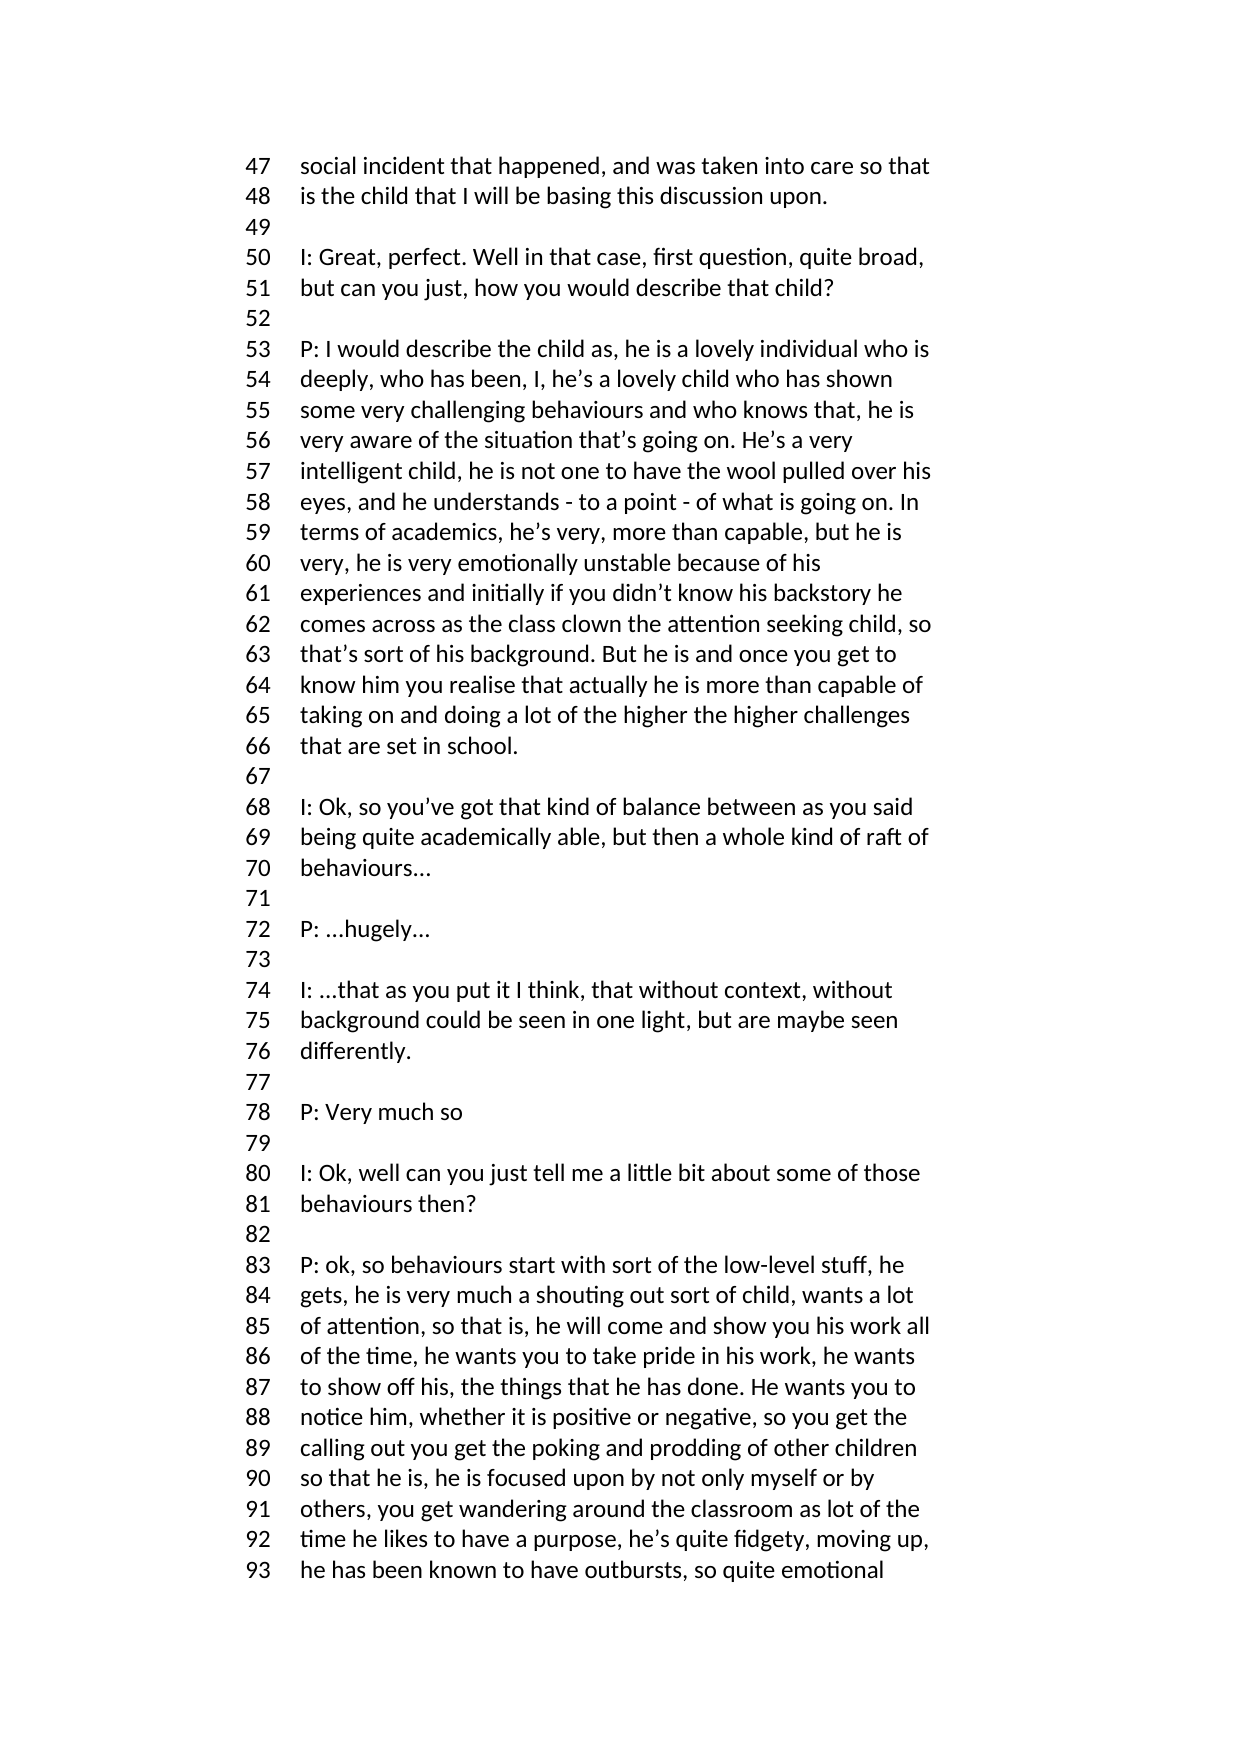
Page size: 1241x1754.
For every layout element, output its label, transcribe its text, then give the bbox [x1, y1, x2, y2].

text I: Great, perfect. Well in that case, first question, quite broad, but can you just, how you would describe that child? [300, 242, 940, 303]
text I: ...that as you put it I think, that without context, without background could be seen in one light, but are maybe seen differently. [300, 974, 940, 1066]
text P: Very much so [300, 1096, 940, 1127]
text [300, 150, 940, 211]
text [300, 1249, 940, 1584]
text I: Ok, so you’ve got that kind of balance between as you said being quite academically able, but then a whole kind of raft of behaviours... [300, 791, 940, 882]
text I: Ok, well can you just tell me a little bit about some of those behaviours then? [300, 1157, 940, 1218]
text P: ...hugely... [300, 913, 940, 943]
text P: I would describe the child as, he is a lovely individual who is deeply, who has been, I, he’s a lovely child who has shown some very challenging behaviours and who knows that, he is very aware of the situation that’s going on. He’s a very intelligent child, he is not one to have the wool pulled over his eyes, and he understands - to a point - of what is going on. In terms of academics, he’s very, more than capable, but he is very, he is very emotionally unstable because of his experiences and initially if you didn’t know his backstory he comes across as the class clown the attention seeking child, so that’s sort of his background. But he is and once you get to know him you realise that actually he is more than capable of taking on and doing a lot of the higher the higher challenges that are set in school. [300, 333, 940, 760]
